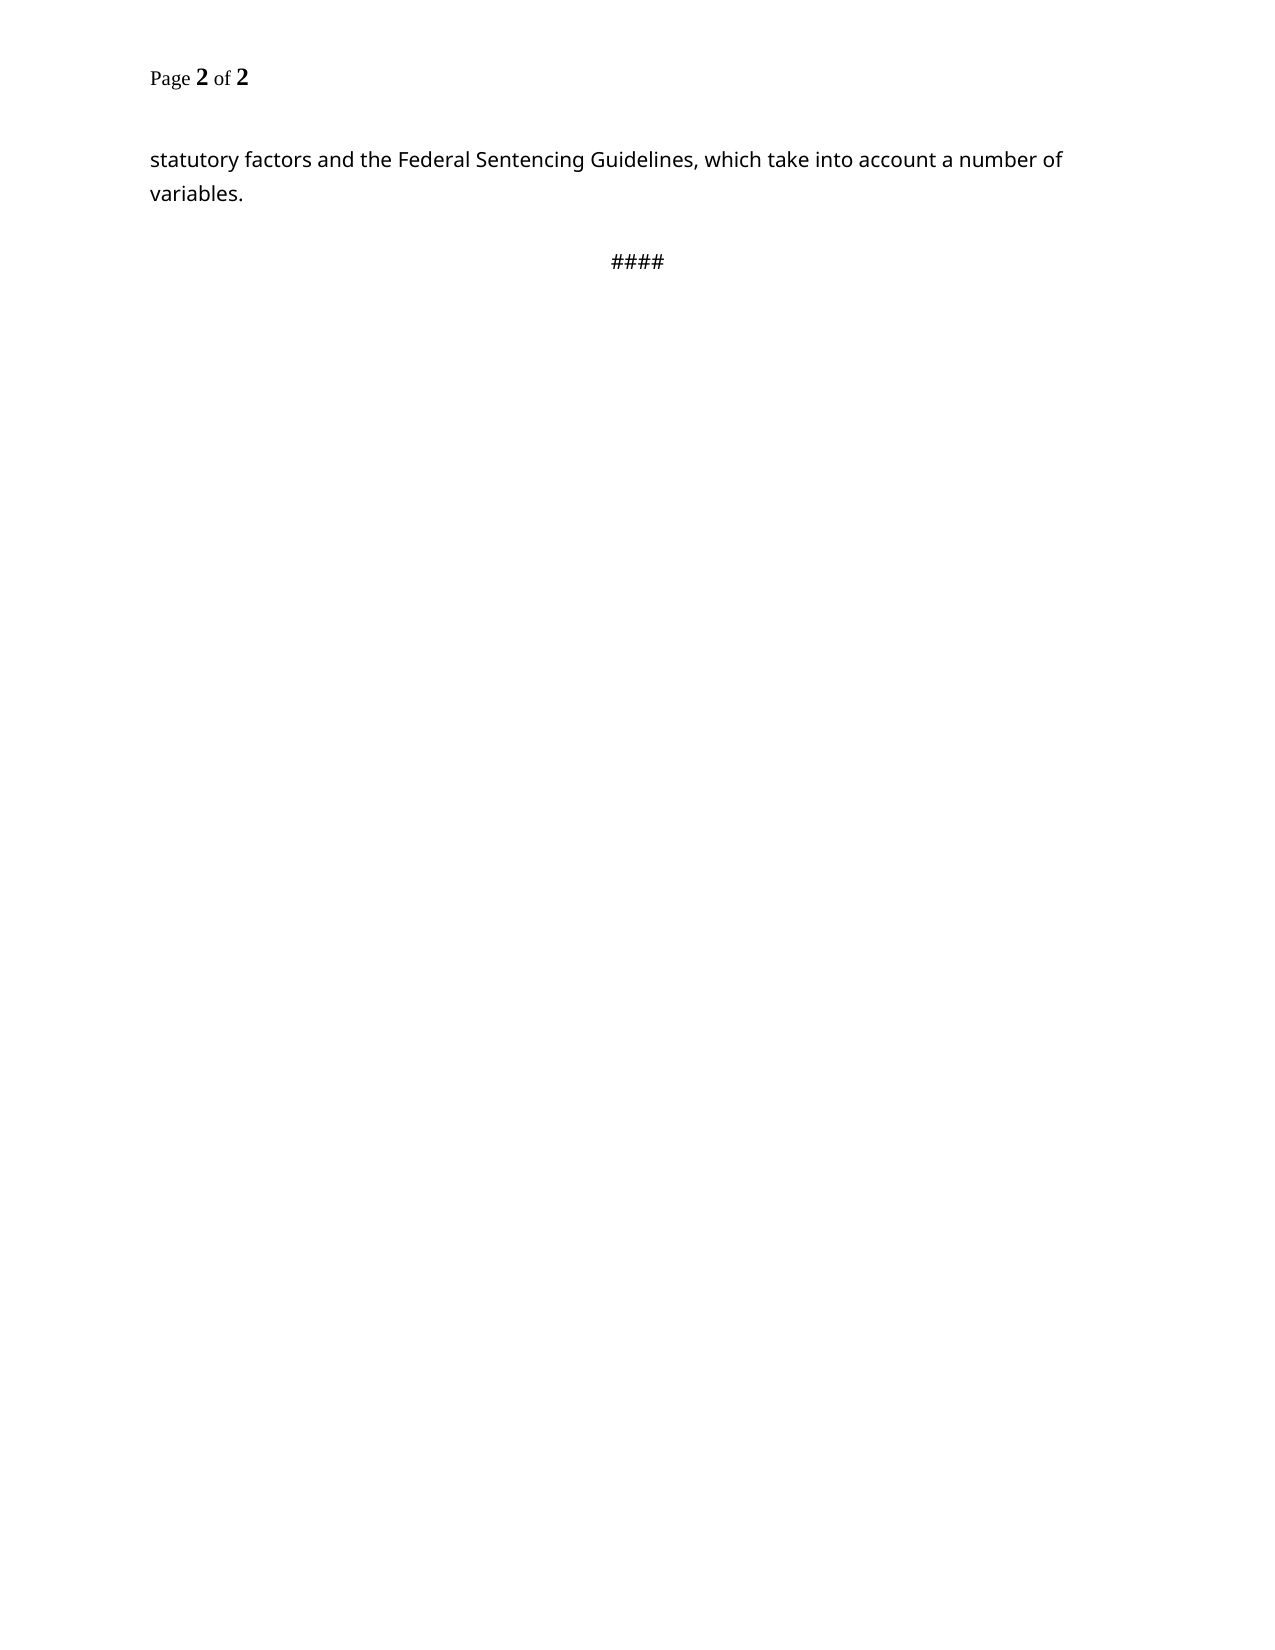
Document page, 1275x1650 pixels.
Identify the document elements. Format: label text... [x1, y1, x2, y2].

text #### [150, 247, 1125, 276]
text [150, 145, 1125, 207]
